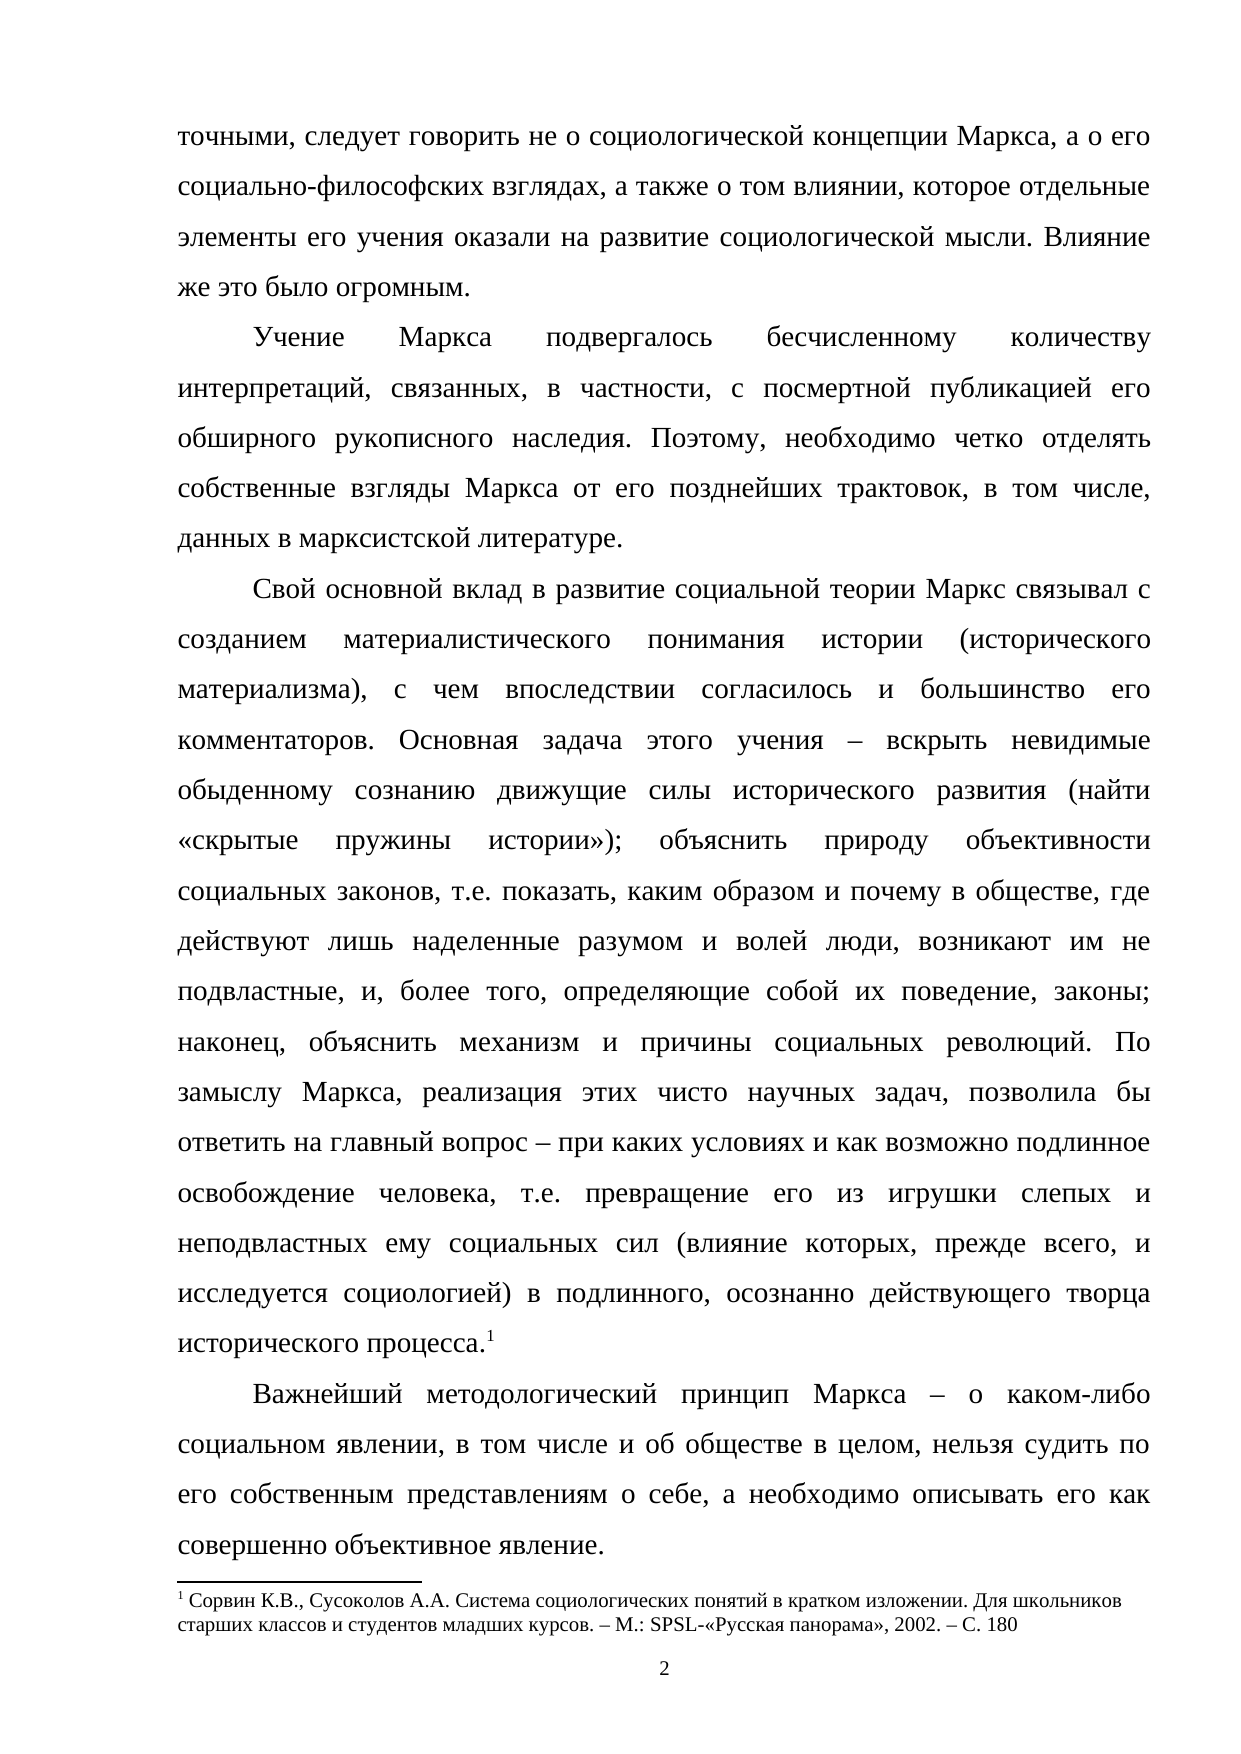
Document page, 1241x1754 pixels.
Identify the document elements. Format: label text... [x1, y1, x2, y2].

text Важнейший методологический принцип Маркса – о каком-либо социальном явлении, в том числе и об обществе в целом, нельзя судить по его собственным представлениям о себе, а необходимо описывать его как совершенно объективное явление. [177, 1376, 1152, 1560]
text Свой основной вклад в развитие социальной теории Маркс связывал с созданием материалистического понимания истории (исторического материализма), с чем впоследствии согласилось и большинство его комментаторов. Основная задача этого учения – вскрыть невидимые обыденному сознанию движущие силы исторического развития (найти «скрытые пружины истории»); объяснить природу объективности социальных законов, т.е. показать, каким образом и почему в обществе, где действуют лишь наделенные разумом и волей люди, возникают им не подвластные, и, более того, определяющие собой их поведение, законы; наконец, объяснить механизм и причины социальных революций. По замыслу Маркса, реализация этих чисто научных задач, позволила бы ответить на главный вопрос – при каких условиях и как возможно подлинное освобождение человека, т.е. превращение его из игрушки слепых и неподвластных ему социальных сил (влияние которых, прежде всего, и исследуется социологией) в подлинного, осознанно действующего творца исторического процесса. [177, 571, 1152, 1359]
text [177, 118, 1152, 303]
text Учение Маркса подвергалось бесчисленному количеству интерпретаций, связанных, в частности, с посмертной публикацией его обширного рукописного наследия. Поэтому, необходимо четко отделять собственные взгляды Маркса от его позднейших трактовок, в том числе, данных в марксистской литературе. [177, 319, 1152, 554]
